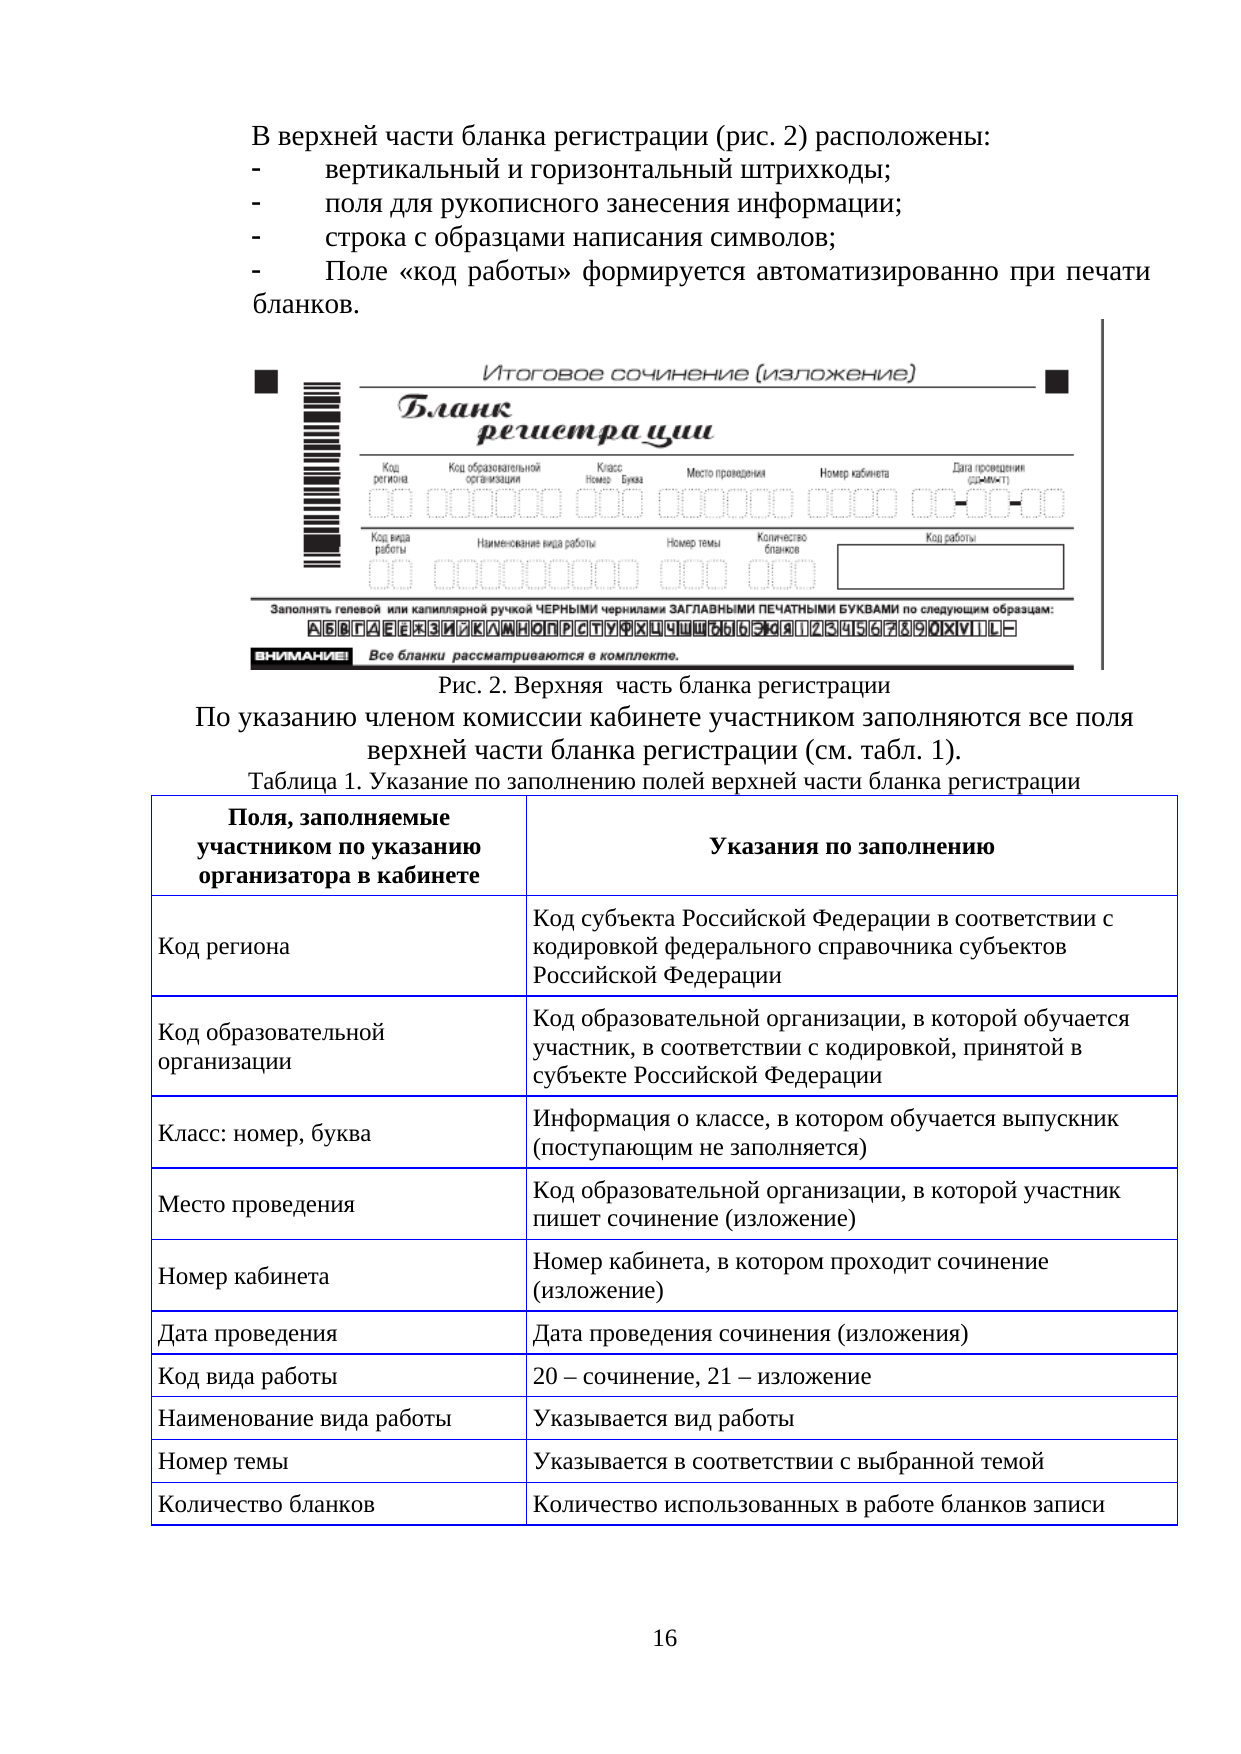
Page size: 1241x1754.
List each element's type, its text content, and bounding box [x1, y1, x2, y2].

table_header Поля, заполняемые участником по указанию организатора в кабинете [152, 796, 526, 895]
table_cell Код вида работы [152, 1355, 526, 1396]
table_cell Код образовательной организации [152, 997, 526, 1095]
table_cell Дата проведения сочинения (изложения) [527, 1312, 1177, 1353]
table_cell Код субъекта Российской Федерации в соответствии с кодировкой федерального справочника субъектов Российской Федерации [527, 896, 1177, 995]
table_cell Код образовательной организации, в которой участник пишет сочинение (изложение) [527, 1169, 1177, 1238]
list Поле «код работы» формируется автоматизированно при печати бланков. [251, 253, 1152, 320]
table_cell Указывается в соответствии с выбранной темой [527, 1440, 1177, 1481]
table_cell Указывается вид работы [527, 1397, 1177, 1438]
table_cell Номер кабинета [152, 1240, 526, 1310]
table_header Указания по заполнению [527, 796, 1177, 895]
table_cell Место проведения [152, 1169, 526, 1238]
table_cell Код региона [152, 896, 526, 995]
table_cell Класс: номер, буква [152, 1097, 526, 1167]
table_cell Дата проведения [152, 1312, 526, 1353]
picture [225, 319, 1104, 670]
list поля для рукописного занесения информации; [251, 185, 1152, 219]
list вертикальный и горизонтальный штрихкоды; [251, 152, 1152, 185]
table_cell Количество использованных в работе бланков записи [527, 1483, 1177, 1524]
list строка с образцами написания символов; [251, 219, 1152, 253]
text По указанию членом комиссии кабинете участником заполняются все поля верхней части бланка регистрации (см. табл. 1). [177, 699, 1152, 766]
table_cell 20 – сочинение, 21 – изложение [527, 1355, 1177, 1396]
table_cell Информация о классе, в котором обучается выпускник (поступающим не заполняется) [527, 1097, 1177, 1167]
table_cell Номер темы [152, 1440, 526, 1481]
table_cell Код образовательной организации, в которой обучается участник, в соответствии с кодировкой, принятой в субъекте Российской Федерации [527, 997, 1177, 1095]
text В верхней части бланка регистрации (рис. 2) расположены: [177, 118, 1152, 152]
text Таблица 1. Указание по заполнению полей верхней части бланка регистрации [177, 766, 1152, 794]
table_cell Наименование вида работы [152, 1397, 526, 1438]
table_cell Номер кабинета, в котором проходит сочинение (изложение) [527, 1240, 1177, 1310]
table_cell Количество бланков [152, 1483, 526, 1524]
